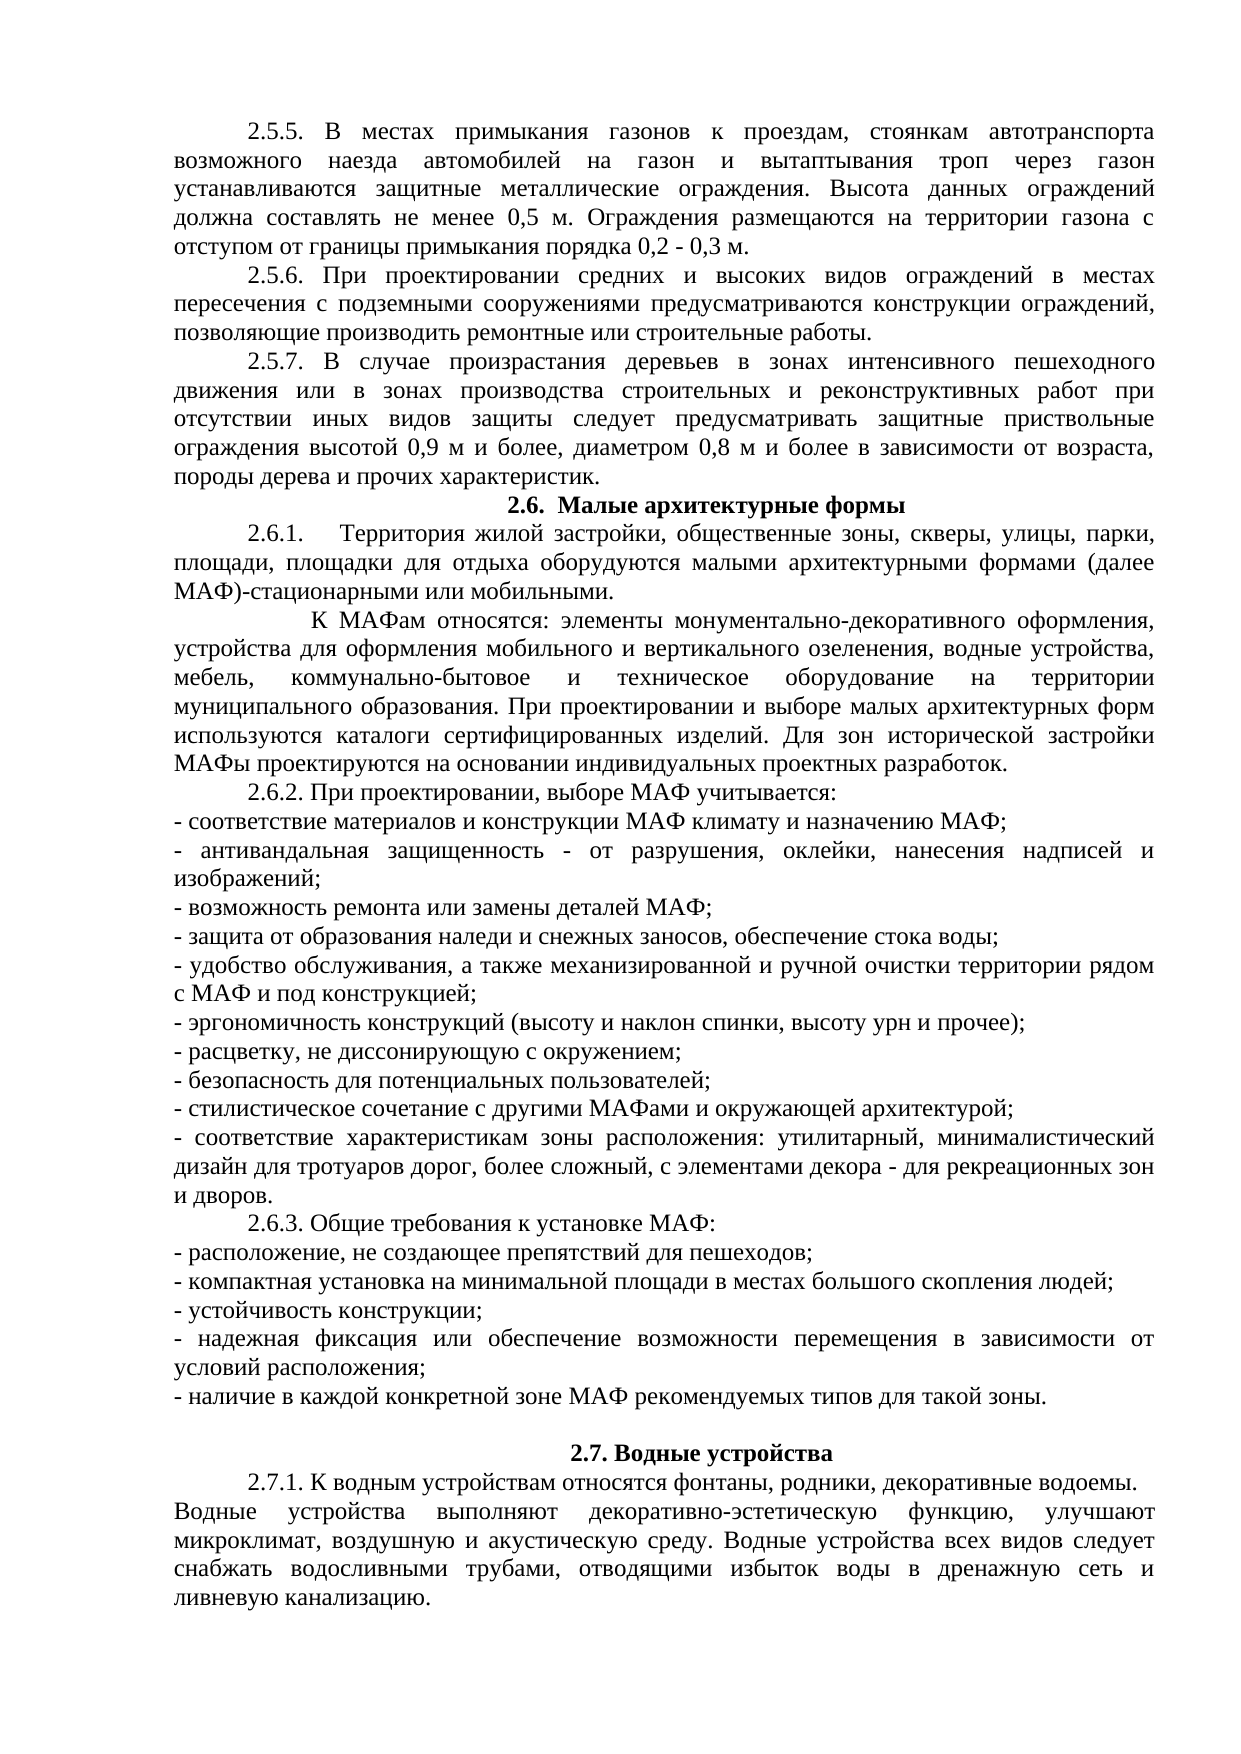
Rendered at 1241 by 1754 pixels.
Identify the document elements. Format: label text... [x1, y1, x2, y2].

text - соответствие материалов и конструкции МАФ климату и назначению МАФ; [173, 806, 1156, 835]
text - стилистическое сочетание с другими МАФами и окружающей архитектурой; [173, 1093, 1156, 1122]
text - расположение, не создающее препятствий для пешеходов; [173, 1237, 1156, 1266]
text - возможность ремонта или замены деталей МАФ; [173, 892, 1156, 921]
text - расцветку, не диссонирующую с окружением; [173, 1036, 1156, 1065]
text - надежная фиксация или обеспечение возможности перемещения в зависимости от условий расположения; [173, 1323, 1156, 1381]
text - защита от образования наледи и снежных заносов, обеспечение стока воды; [173, 921, 1156, 950]
text - наличие в каждой конкретной зоне МАФ рекомендуемых типов для такой зоны. [173, 1381, 1156, 1410]
list Малые архитектурные формы [173, 490, 1156, 518]
text 2.7. Водные устройства [173, 1438, 1156, 1467]
text 2.6.3. Общие требования к установке МАФ: [173, 1208, 1156, 1237]
text 2.5.5. В местах примыкания газонов к проездам, стоянкам автотранспорта возможного наезда автомобилей на газон и вытаптывания троп через газон устанавливаются защитные металлические ограждения. Высота данных ограждений должна составлять не менее 0,5 м. Ограждения размещаются на территории газона с отступом от границы примыкания порядка 0,2 - 0,3 м. [173, 116, 1156, 260]
text - соответствие характеристикам зоны расположения: утилитарный, минималистический дизайн для тротуаров дорог, более сложный, с элементами декора - для рекреационных зон и дворов. [173, 1122, 1156, 1208]
text 2.6.2. При проектировании, выборе МАФ учитывается: [247, 777, 1156, 806]
text - устойчивость конструкции; [173, 1295, 1156, 1323]
text - эргономичность конструкций (высоту и наклон спинки, высоту урн и прочее); [173, 1007, 1156, 1036]
text 2.5.7. В случае произрастания деревьев в зонах интенсивного пешеходного движения или в зонах производства строительных и реконструктивных работ при отсутствии иных видов защиты следует предусматривать защитные приствольные ограждения высотой 0,9 м и более, диаметром 0,8 м и более в зависимости от возраста, породы дерева и прочих характеристик. [173, 346, 1156, 490]
text 2.7.1. К водным устройствам относятся фонтаны, родники, декоративные водоемы. [173, 1467, 1156, 1496]
text - безопасность для потенциальных пользователей; [173, 1065, 1156, 1093]
text - удобство обслуживания, а также механизированной и ручной очистки территории рядом с МАФ и под конструкцией; [173, 950, 1156, 1007]
text - антивандальная защищенность - от разрушения, оклейки, нанесения надписей и изображений; [173, 835, 1156, 892]
text 2.5.6. При проектировании средних и высоких видов ограждений в местах пересечения с подземными сооружениями предусматриваются конструкции ограждений, позволяющие производить ремонтные или строительные работы. [173, 260, 1156, 346]
list Территория жилой застройки, общественные зоны, скверы, улицы, парки, площади, площадки для отдыха оборудуются малыми архитектурными формами (далее МАФ)-стационарными или мобильными. [173, 518, 1156, 605]
text К МАФам относятся: элементы монументально-декоративного оформления, устройства для оформления мобильного и вертикального озеленения, водные устройства, мебель, коммунально-бытовое и техническое оборудование на территории муниципального образования. При проектировании и выборе малых архитектурных форм используются каталоги сертифицированных изделий. Для зон исторической застройки МАФы проектируются на основании индивидуальных проектных разработок. [173, 605, 1156, 777]
text Водные устройства выполняют декоративно-эстетическую функцию, улучшают микроклимат, воздушную и акустическую среду. Водные устройства всех видов следует снабжать водосливными трубами, отводящими избыток воды в дренажную сеть и ливневую канализацию. [173, 1496, 1156, 1611]
text - компактная установка на минимальной площади в местах большого скопления людей; [173, 1266, 1156, 1295]
